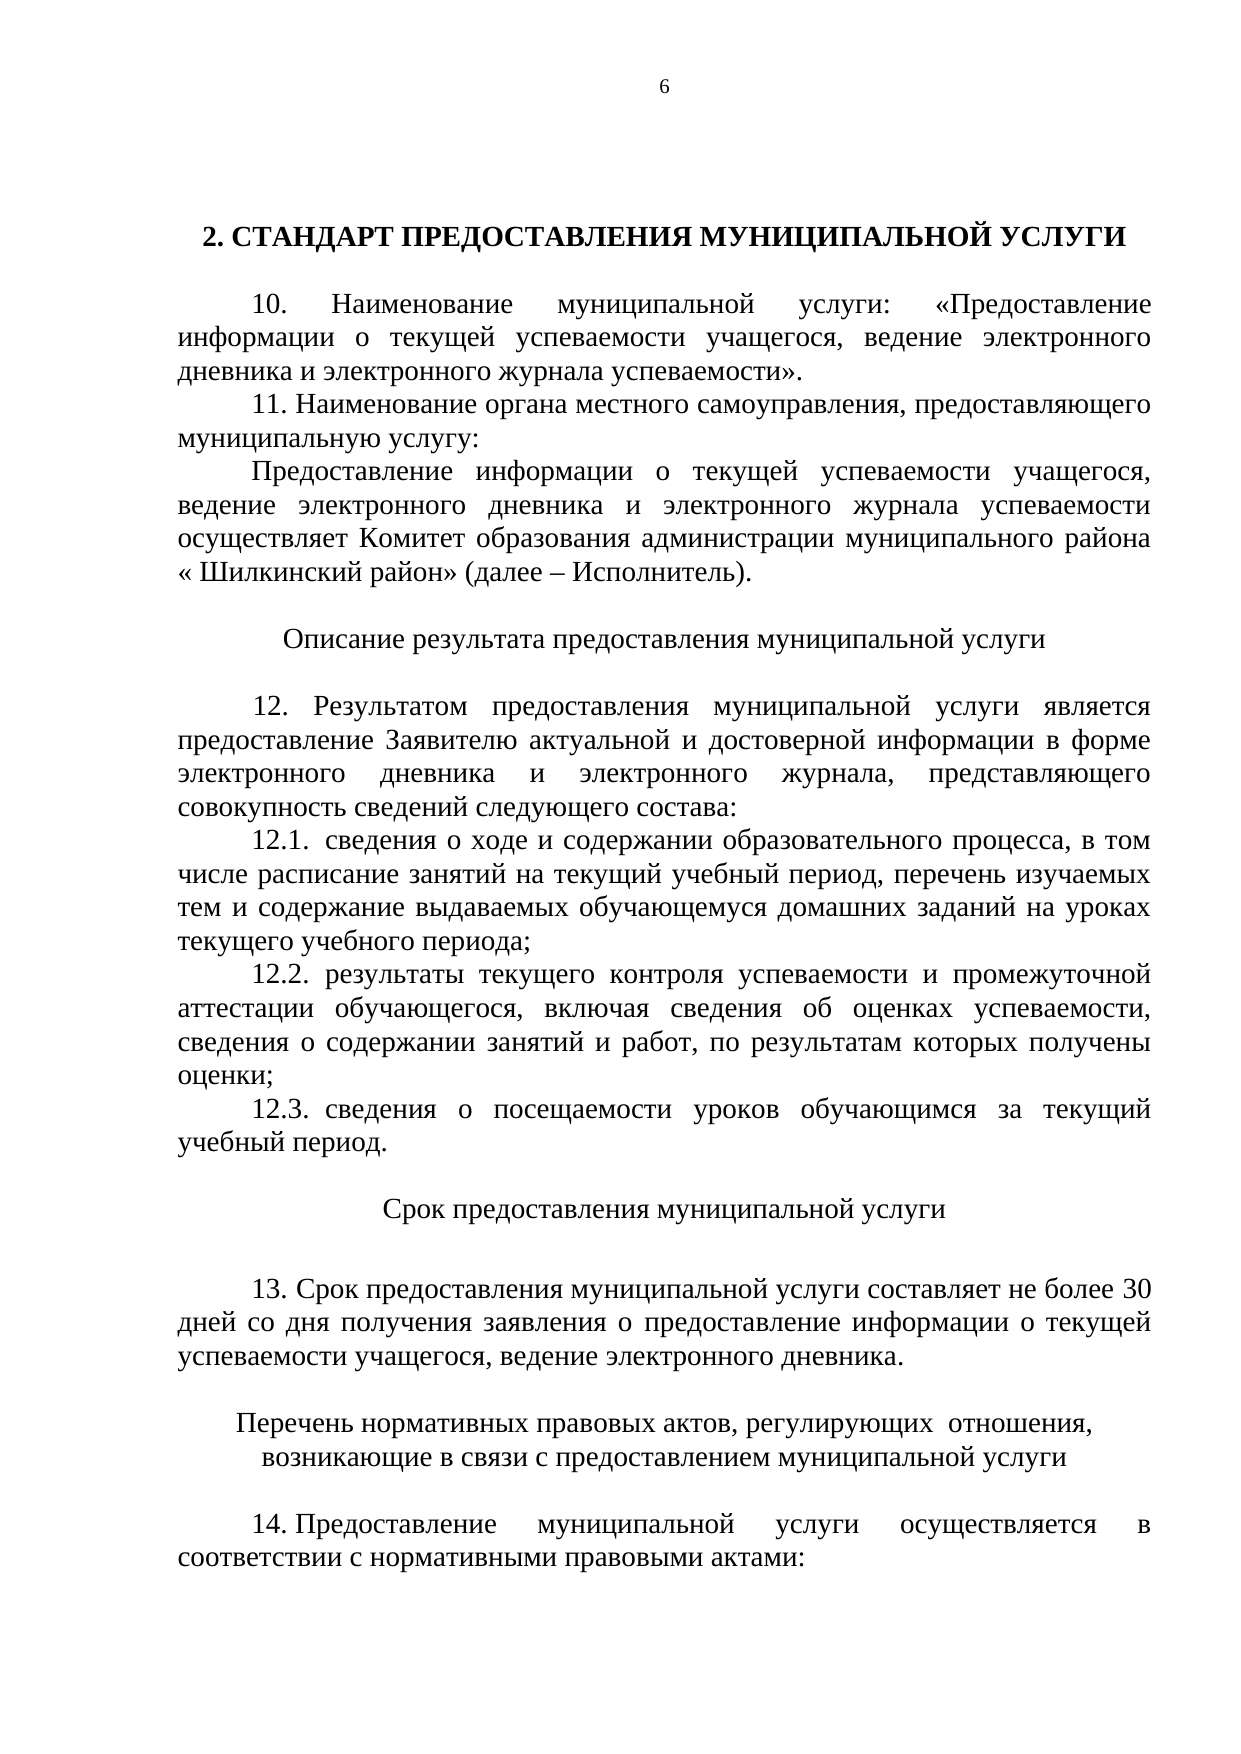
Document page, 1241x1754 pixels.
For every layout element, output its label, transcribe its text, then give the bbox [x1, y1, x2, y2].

text 12. Результатом предоставления муниципальной услуги является предоставление Заявителю актуальной и достоверной информации в форме электронного дневника и электронного журнала, представляющего совокупность сведений следующего состава: [177, 688, 1152, 822]
text Предоставление информации о текущей успеваемости учащегося, ведение электронного дневника и электронного журнала успеваемости осуществляет Комитет образования администрации муниципального района « Шилкинский район» (далее – Исполнитель). [177, 453, 1152, 588]
text Перечень нормативных правовых актов, регулирующих отношения, возникающие в связи с предоставлением муниципальной услуги [177, 1405, 1152, 1472]
text 10. Наименование муниципальной услуги: «Предоставление информации о текущей успеваемости учащегося, ведение электронного дневника и электронного журнала успеваемости». [177, 286, 1152, 386]
text Срок предоставления муниципальной услуги [177, 1191, 1152, 1225]
list сведения о ходе и содержании образовательного процесса, в том числе расписание занятий на текущий учебный период, перечень изучаемых тем и содержание выдаваемых обучающемуся домашних заданий на уроках текущего учебного периода; [177, 822, 1152, 957]
text 2. СТАНДАРТ ПРЕДОСТАВЛЕНИЯ МУНИЦИПАЛЬНОЙ УСЛУГИ [177, 219, 1152, 252]
text Описание результата предоставления муниципальной услуги [177, 621, 1152, 655]
text 13. Срок предоставления муниципальной услуги составляет не более 30 дней со дня получения заявления о предоставление информации о текущей успеваемости учащегося, ведение электронного дневника. [177, 1271, 1152, 1372]
text 11. Наименование органа местного самоуправления, предоставляющего муниципальную услугу: [177, 386, 1152, 453]
text 14. Предоставление муниципальной услуги осуществляется в соответствии с нормативными правовыми актами: [177, 1506, 1152, 1573]
list результаты текущего контроля успеваемости и промежуточной аттестации обучающегося, включая сведения об оценках успеваемости, сведения о содержании занятий и работ, по результатам которых получены оценки; [177, 957, 1152, 1091]
list сведения о посещаемости уроков обучающимся за текущий учебный период. [177, 1091, 1152, 1158]
